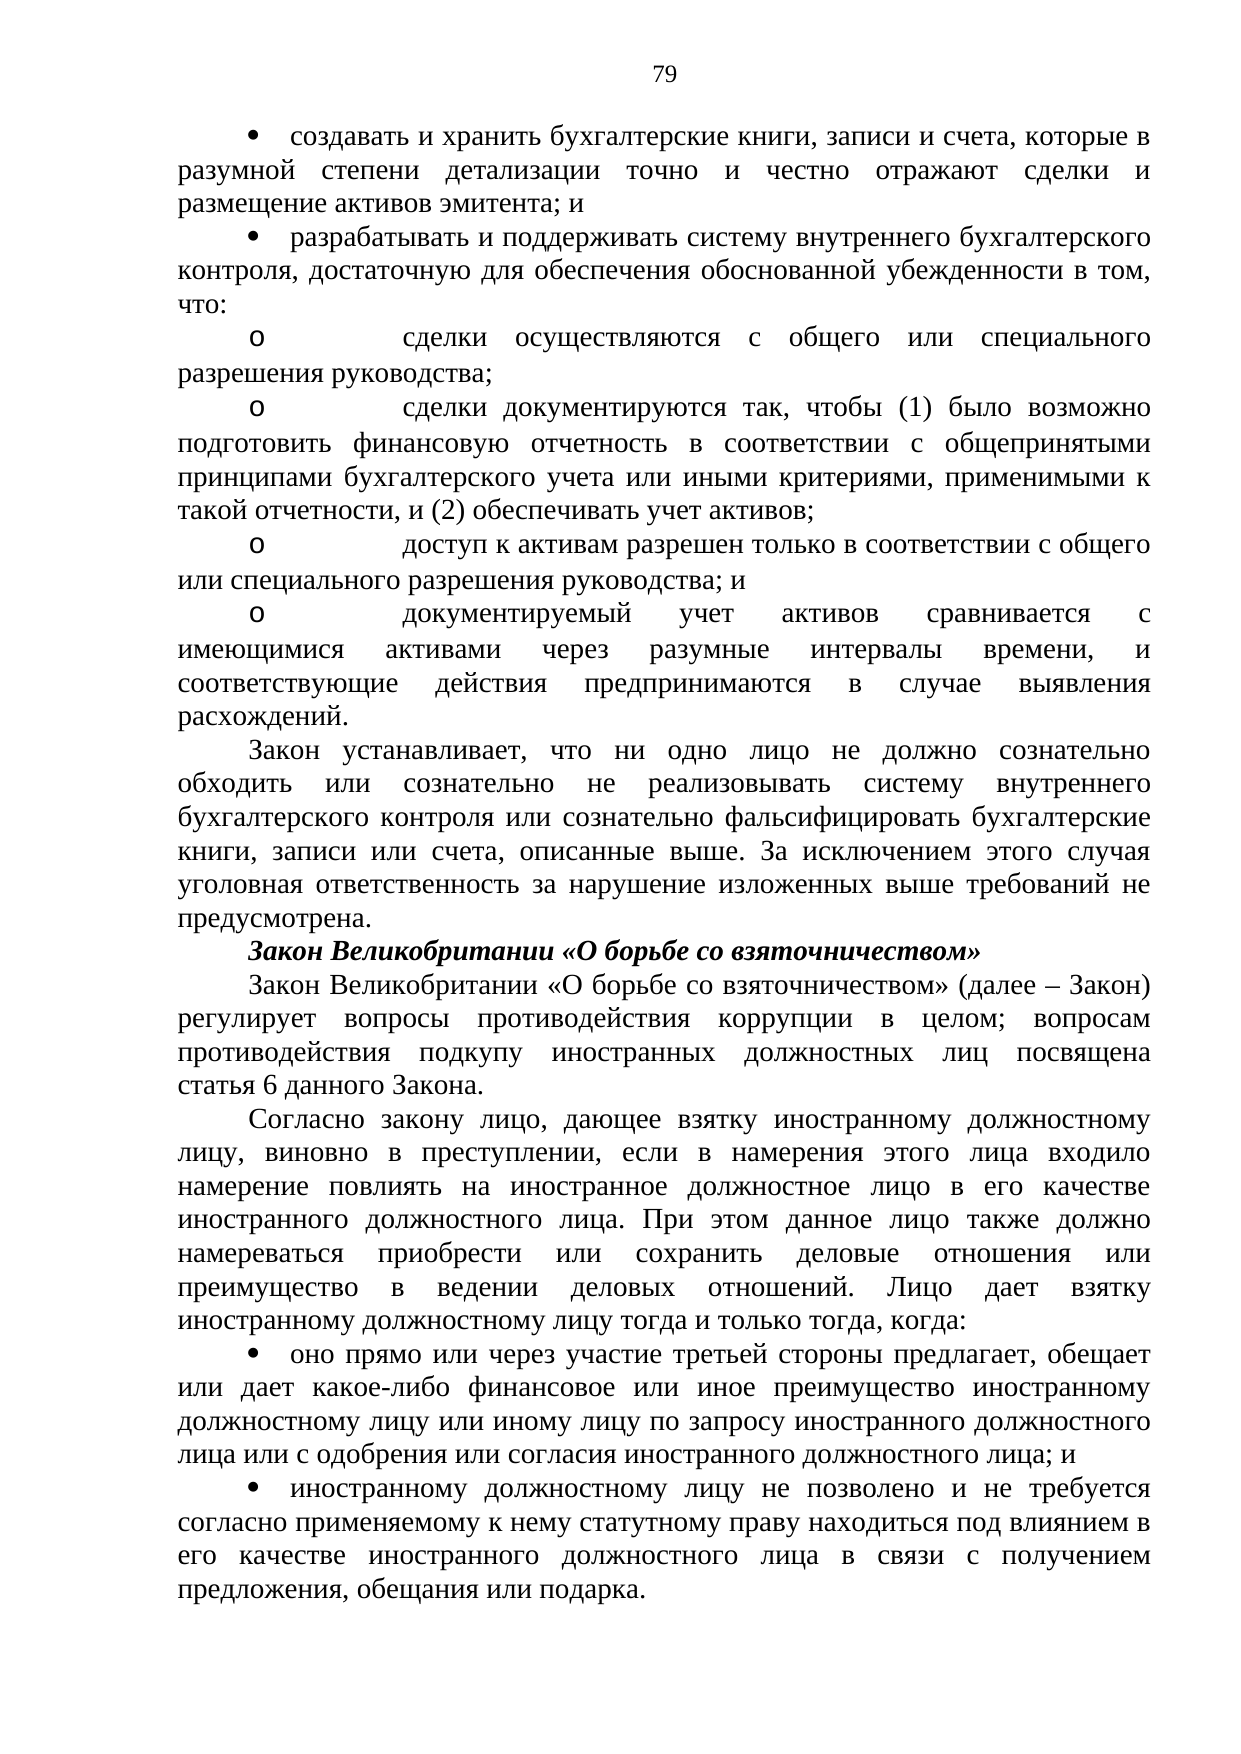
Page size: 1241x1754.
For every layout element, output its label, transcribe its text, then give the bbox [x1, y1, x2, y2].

list сделки осуществляются с общего или специального разрешения руководства; [177, 319, 1152, 389]
list разрабатывать и поддерживать систему внутреннего бухгалтерского контроля, достаточную для обеспечения обоснованной убежденности в том, что: [177, 219, 1152, 319]
text Согласно закону лицо, дающее взятку иностранному должностному лицу, виновно в преступлении, если в намерения этого лица входило намерение повлиять на иностранное должностное лицо в его качестве иностранного должностного лица. При этом данное лицо также должно намереваться приобрести или сохранить деловые отношения или преимущество в ведении деловых отношений. Лицо дает взятку иностранному должностному лицу тогда и только тогда, когда: [177, 1101, 1152, 1336]
list Закон Великобритании «О борьбе со взяточничеством» [177, 933, 1152, 967]
list оно прямо или через участие третьей стороны предлагает, обещает или дает какое-либо финансовое или иное преимущество иностранному должностному лицу или иному лицу по запросу иностранного должностного лица или с одобрения или согласия иностранного должностного лица; и [177, 1336, 1152, 1470]
list иностранному должностному лицу не позволено и не требуется согласно применяемому к нему статутному праву находиться под влиянием в его качестве иностранного должностного лица в связи с получением предложения, обещания или подарка. [177, 1470, 1152, 1604]
text Закон Великобритании «О борьбе со взяточничеством» (далее – Закон) регулирует вопросы противодействия коррупции в целом; вопросам противодействия подкупу иностранных должностных лиц посвящена статья 6 данного Закона. [177, 967, 1152, 1101]
list создавать и хранить бухгалтерские книги, записи и счета, которые в разумной степени детализации точно и честно отражают сделки и размещение активов эмитента; и [177, 118, 1152, 219]
list сделки документируются так, чтобы (1) было возможно подготовить финансовую отчетность в соответствии с общепринятыми принципами бухгалтерского учета или иными критериями, применимыми к такой отчетности, и (2) обеспечивать учет активов; [177, 389, 1152, 526]
list документируемый учет активов сравнивается с имеющимися активами через разумные интервалы времени, и соответствующие действия предпринимаются в случае выявления расхождений. [177, 595, 1152, 732]
text Закон устанавливает, что ни одно лицо не должно сознательно обходить или сознательно не реализовывать систему внутреннего бухгалтерского контроля или сознательно фальсифицировать бухгалтерские книги, записи или счета, описанные выше. За исключением этого случая уголовная ответственность за нарушение изложенных выше требований не предусмотрена. [177, 732, 1152, 933]
list доступ к активам разрешен только в соответствии с общего или специального разрешения руководства; и [177, 526, 1152, 595]
